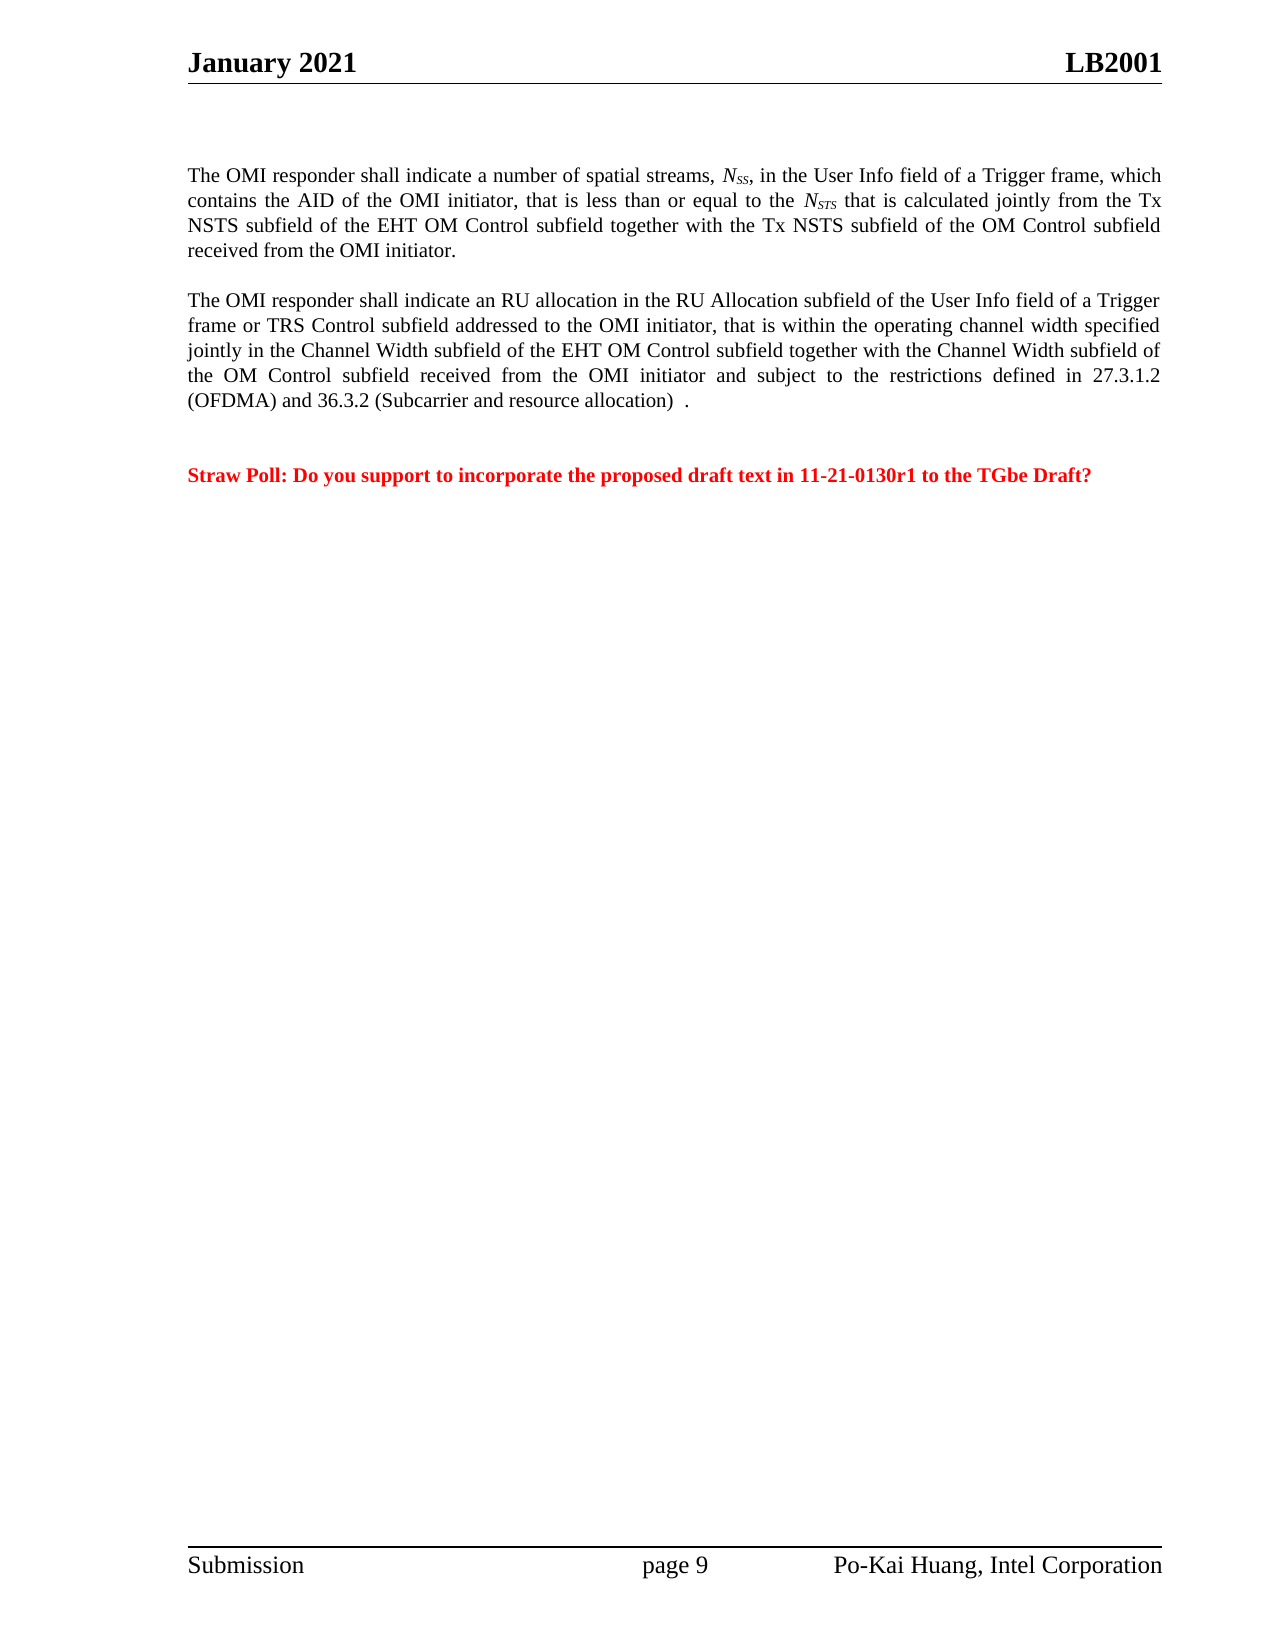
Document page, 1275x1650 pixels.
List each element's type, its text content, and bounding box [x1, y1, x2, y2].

text The OMI responder shall indicate a number of spatial streams, NSS, in the User Info field of a Trigger frame, which contains the AID of the OMI initiator, that is less than or equal to the NSTS that is calculated jointly from the Tx NSTS subfield of the EHT OM Control subfield together with the Tx NSTS subfield of the OM Control subfield received from the OMI initiator. [187, 162, 1162, 262]
text The OMI responder shall indicate an RU allocation in the RU Allocation subfield of the User Info field of a Trigger frame or TRS Control subfield addressed to the OMI initiator, that is within the operating channel width specified jointly in the Channel Width subfield of the EHT OM Control subfield together with the Channel Width subfield of the OM Control subfield received from the OMI initiator and subject to the restrictions defined in 27.3.1.2 (OFDMA) and 36.3.2 (Subcarrier and resource allocation) . [187, 287, 1162, 412]
text Straw Poll: Do you support to incorporate the proposed draft text in 11-21-0130r1 to the TGbe Draft? [187, 462, 1162, 487]
